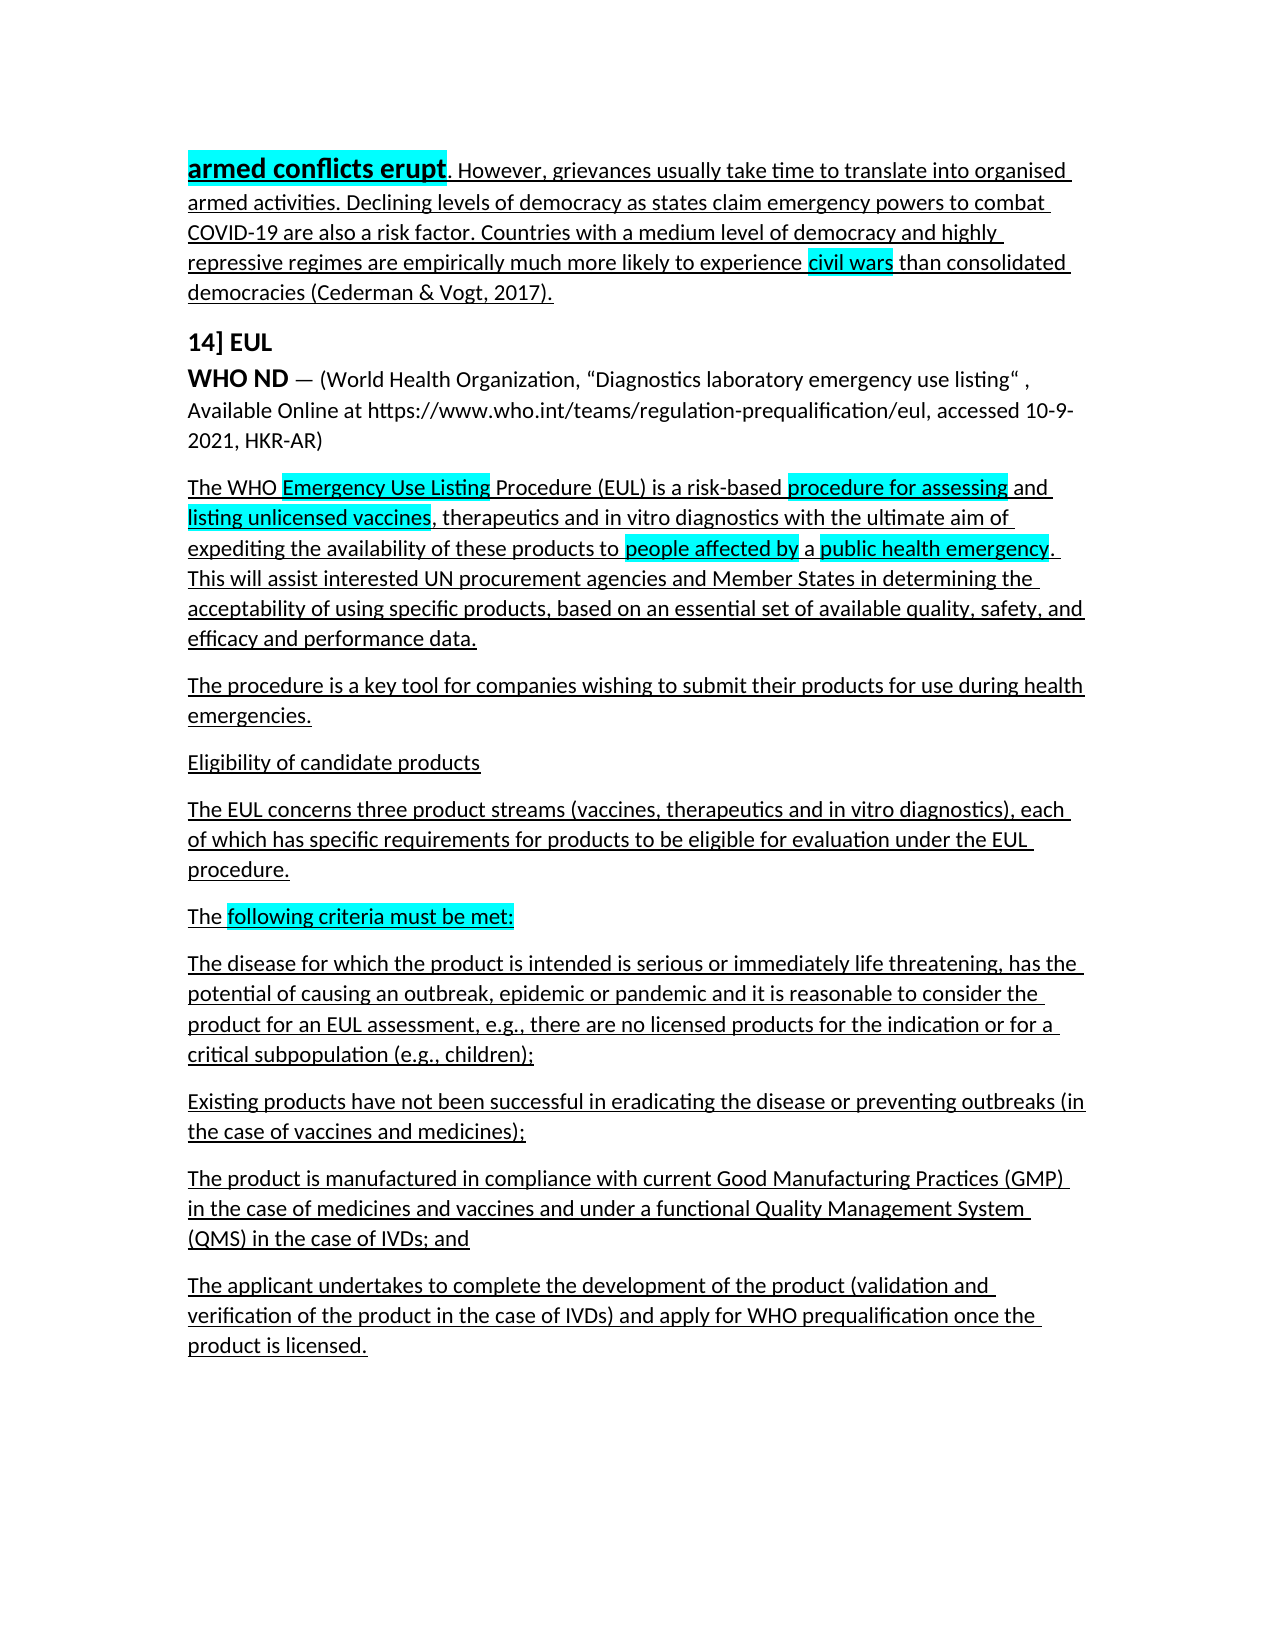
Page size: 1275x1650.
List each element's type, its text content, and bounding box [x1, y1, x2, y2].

subtitle 14] EUL [187, 325, 1087, 358]
text The procedure is a key tool for companies wishing to submit their products for use during health emergencies. [187, 671, 1087, 729]
text The EUL concerns three product streams (vaccines, therapeutics and in vitro diagnostics), each of which has specific requirements for products to be eligible for evaluation under the EUL procedure. [187, 795, 1087, 883]
text The WHO Emergency Use Listing Procedure (EUL) is a risk-based procedure for assessing and listing unlicensed vaccines, therapeutics and in vitro diagnostics with the ultimate aim of expediting the availability of these products to people affected by a public health emergency. This will assist interested UN procurement agencies and Member States in determining the acceptability of using specific products, based on an essential set of available quality, safety, and efficacy and performance data. [187, 473, 1087, 652]
text Eligibility of candidate products [187, 748, 1087, 776]
text The product is manufactured in compliance with current Good Manufacturing Practices (GMP) in the case of medicines and vaccines and under a functional Quality Management System (QMS) in the case of IVDs; and [187, 1164, 1087, 1252]
text Existing products have not been successful in eradicating the disease or preventing outbreaks (in the case of vaccines and medicines); [187, 1087, 1087, 1145]
text The applicant undertakes to complete the development of the product (validation and verification of the product in the case of IVDs) and apply for WHO prequalification once the product is licensed. [187, 1271, 1087, 1359]
text WHO ND — (World Health Organization, “Diagnostics laboratory emergency use listing“ , Available Online at https://www.who.int/teams/regulation-prequalification/eul, accessed 10-9-2021, HKR-AR) [187, 361, 1087, 454]
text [187, 150, 1087, 306]
text The following criteria must be met: [187, 902, 1087, 930]
text The disease for which the product is intended is serious or immediately life threatening, has the potential of causing an outbreak, epidemic or pandemic and it is reasonable to consider the product for an EUL assessment, e.g., there are no licensed products for the indication or for a critical subpopulation (e.g., children); [187, 949, 1087, 1068]
